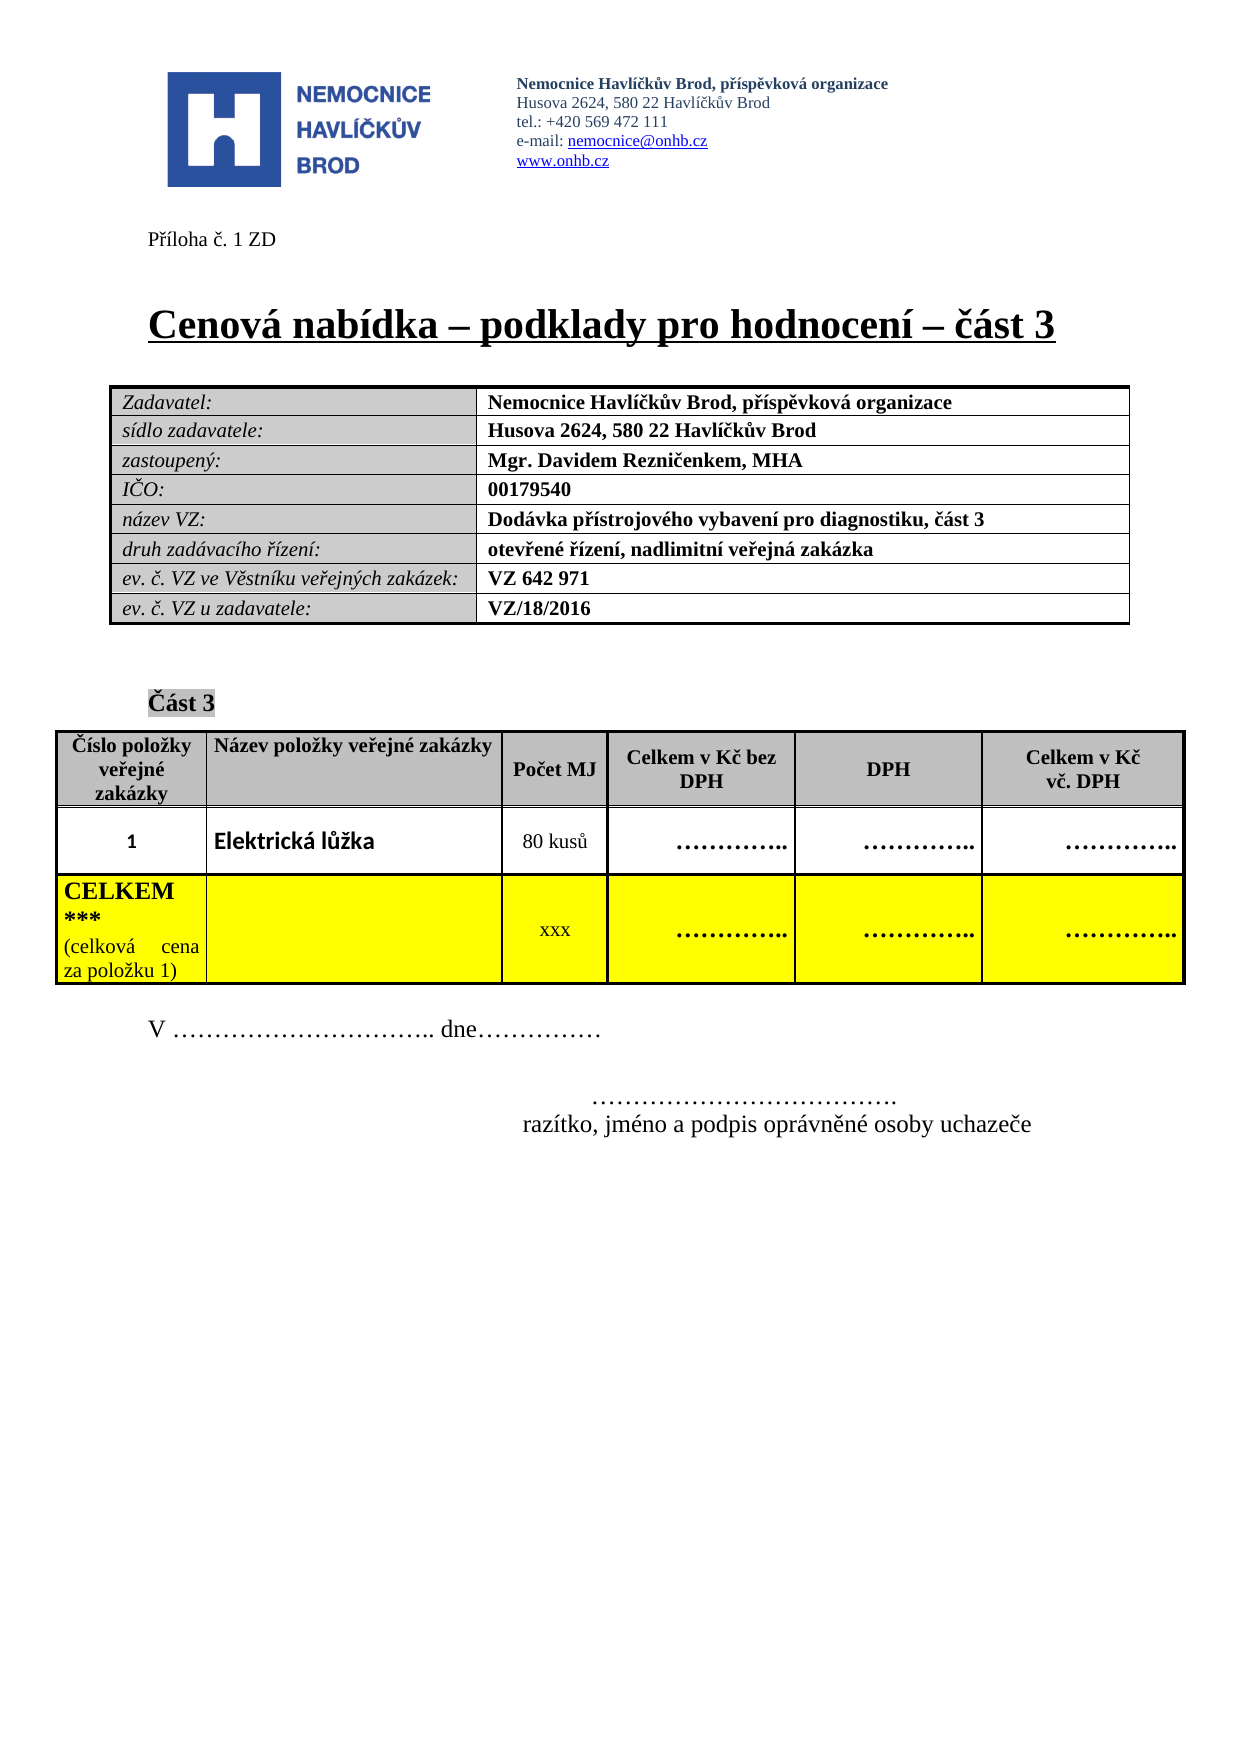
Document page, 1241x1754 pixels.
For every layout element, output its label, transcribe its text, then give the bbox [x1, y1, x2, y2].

table_cell [207, 876, 501, 982]
table_cell otevřené řízení, nadlimitní veřejná zakázka [477, 534, 1129, 563]
table_cell 80 kusů [503, 808, 606, 873]
table_cell ………….. [609, 808, 794, 873]
picture [167, 72, 431, 187]
table_cell ………….. [983, 876, 1182, 982]
text Část 3 [148, 688, 1122, 717]
table_cell druh zadávacího řízení: [112, 534, 476, 563]
table_cell CELKEM *** (celková cena za položku 1) [58, 876, 206, 982]
table_header Počet MJ [503, 733, 606, 805]
table_cell ………….. [983, 808, 1182, 873]
subtitle Příloha č. 1 ZD [148, 227, 1093, 251]
table_cell xxx [503, 876, 606, 982]
text V ………………………….. dne…………… [148, 1014, 1093, 1042]
table_cell zastoupený: [112, 446, 476, 474]
subtitle Cenová nabídka – podklady pro hodnocení – část 3 [148, 299, 1093, 347]
table_cell 00179540 [477, 475, 1129, 504]
table_cell ev. č. VZ u zadavatele: [112, 594, 476, 622]
table_header Celkem v Kč bez DPH [609, 733, 794, 805]
table_header Nemocnice Havlíčkův Brod, příspěvková organizace [477, 389, 1129, 415]
table_cell sídlo zadavatele: [112, 416, 476, 444]
table_cell název VZ: [112, 505, 476, 533]
table_cell VZ 642 971 [477, 564, 1129, 592]
table_cell ev. č. VZ ve Věstníku veřejných zakázek: [112, 564, 476, 592]
table_cell 1 [58, 808, 206, 873]
table_cell Husova 2624, 580 22 Havlíčkův Brod [477, 416, 1129, 444]
table_cell ………….. [796, 808, 981, 873]
table_cell Elektrická lůžka [207, 808, 501, 873]
table_cell IČO: [112, 475, 476, 504]
table_header Číslo položky veřejné zakázky [58, 733, 99, 805]
table_cell ………….. [796, 876, 981, 982]
table_cell VZ/18/2016 [477, 594, 1129, 622]
table_cell ………….. [609, 876, 794, 982]
text ………………………………. [591, 1081, 1093, 1109]
text razítko, jméno a podpis oprávněné osoby uchazeče [516, 1109, 1093, 1138]
table_cell Dodávka přístrojového vybavení pro diagnostiku, část 3 [477, 505, 1129, 533]
table_cell Mgr. Davidem Rezničenkem, MHA [477, 446, 1129, 474]
table_header Číslo položky veřejné zakázky [164, 733, 206, 805]
table_header Zadavatel: [112, 389, 476, 415]
table_header Celkem v Kč vč. DPH [983, 733, 1182, 805]
table_header DPH [796, 733, 981, 805]
table_header Název položky veřejné zakázky [207, 733, 501, 805]
